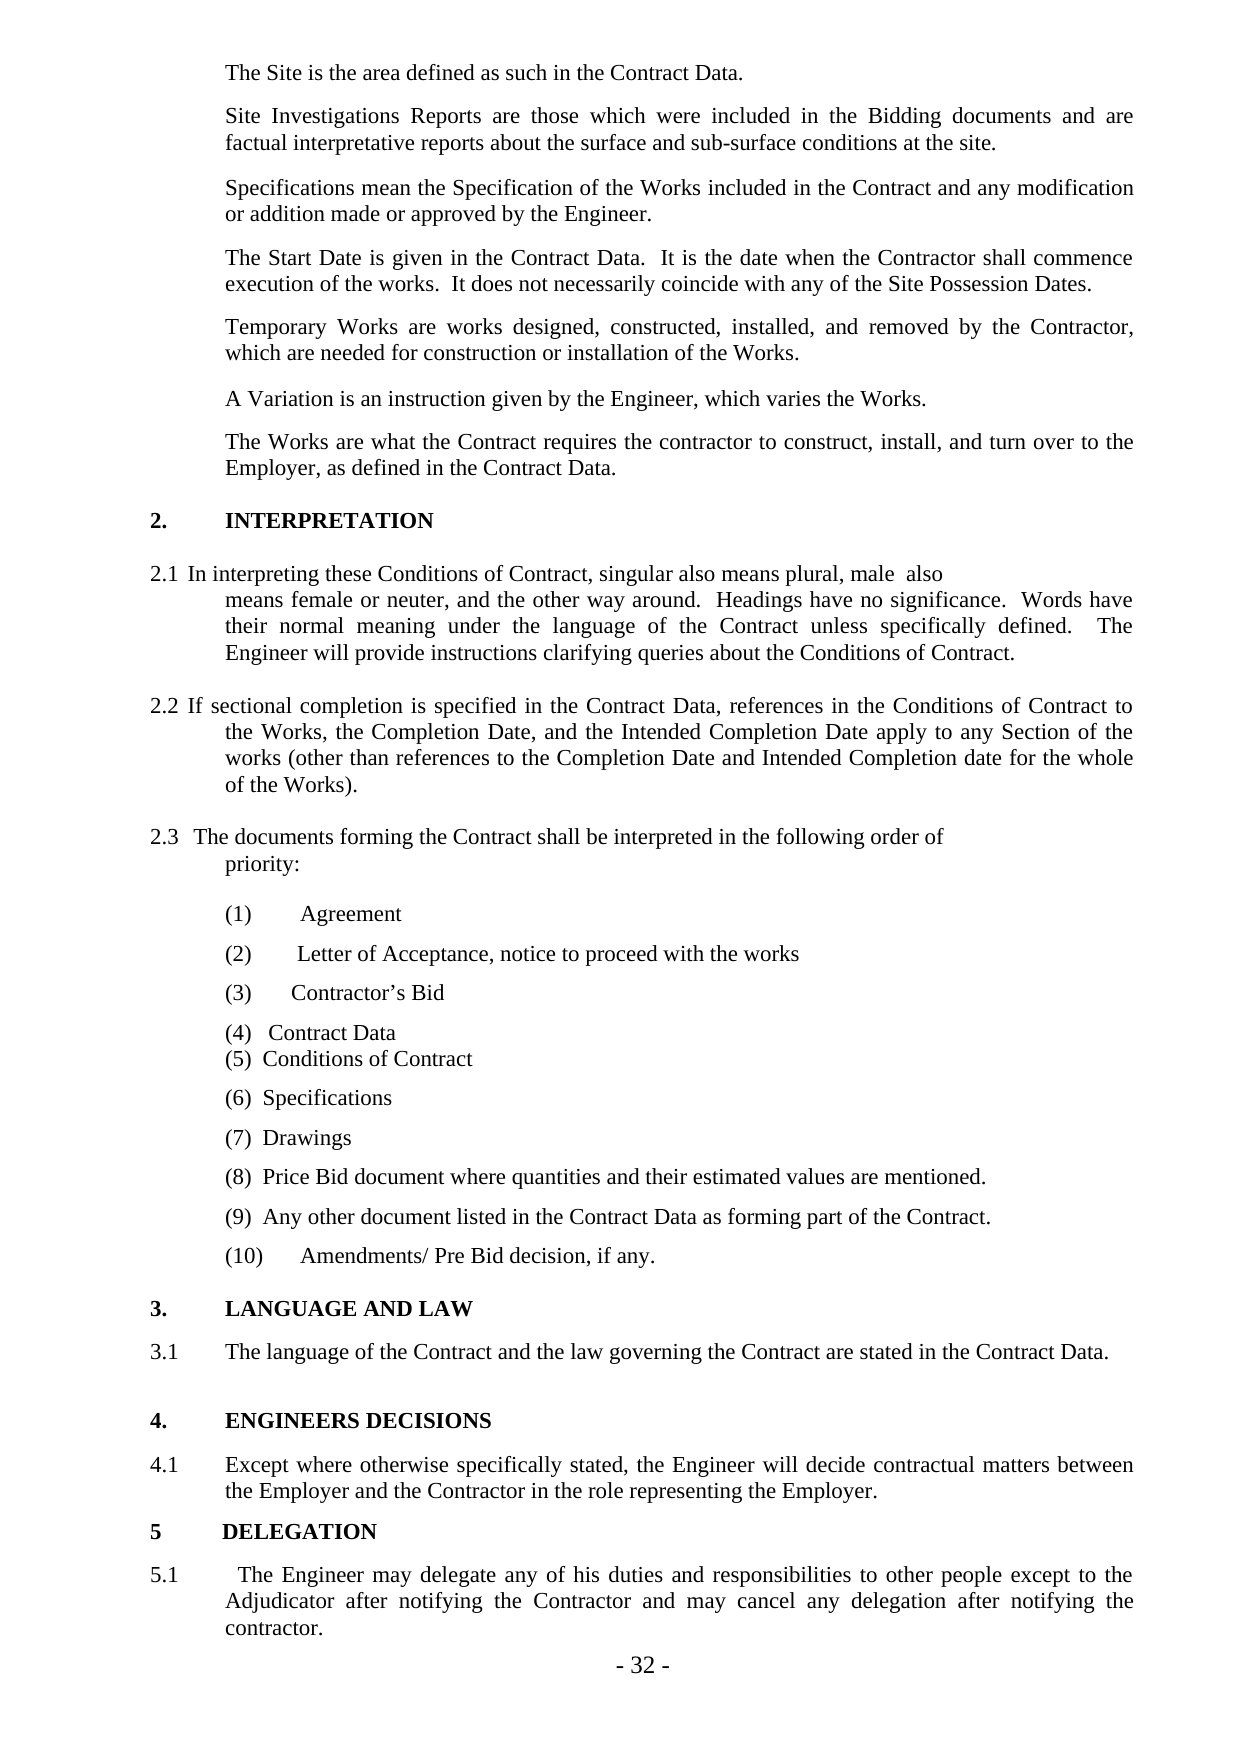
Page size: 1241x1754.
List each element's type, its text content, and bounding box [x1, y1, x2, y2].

list Drawings [225, 1124, 1135, 1150]
text A Variation is an instruction given by the Engineer, which varies the Works. [225, 385, 1135, 411]
list If sectional completion is specified in the Contract Data, references in the Conditions of Contract to the Works, the Completion Date, and the Intended Completion Date apply to any Section of the works (other than references to the Completion Date and Intended Completion date for the whole of the Works). [150, 692, 1135, 797]
text Site Investigations Reports are those which were included in the Bidding documents and are factual interpretative reports about the surface and sub-surface conditions at the site. [225, 102, 1135, 155]
list Conditions of Contract [225, 1045, 1135, 1071]
list Agreement [225, 900, 1135, 926]
text The Site is the area defined as such in the Contract Data. [225, 59, 1135, 86]
text means female or neuter, and the other way around. Headings have no significance. Words have their normal meaning under the language of the Contract unless specifically defined. The Engineer will provide instructions clarifying queries about the Conditions of Contract. [150, 586, 1135, 665]
list The documents forming the Contract shall be interpreted in the following order of [150, 823, 1135, 850]
list In interpreting these Conditions of Contract, singular also means plural, male also [150, 560, 1135, 586]
list Contractor’s Bid [225, 979, 1135, 1005]
list Any other document listed in the Contract Data as forming part of the Contract. [225, 1203, 1135, 1229]
list Letter of Acceptance, notice to proceed with the works [225, 939, 1135, 966]
list INTERPRETATION [150, 507, 1135, 533]
text The Start Date is given in the Contract Data. It is the date when the Contractor shall commence execution of the works. It does not necessarily coincide with any of the Site Possession Dates. [225, 244, 1135, 296]
list Amendments/ Pre Bid decision, if any. [225, 1242, 1135, 1269]
list The language of the Contract and the law governing the Contract are stated in the Contract Data. [150, 1338, 1135, 1364]
text 4. ENGINEERS DECISIONS [150, 1408, 1135, 1434]
text Temporary Works are works designed, constructed, installed, and removed by the Contractor, which are needed for construction or installation of the Works. [225, 313, 1135, 366]
text 3. LANGUAGE AND LAW [150, 1295, 1135, 1321]
list The Engineer may delegate any of his duties and responsibilities to other people except to the Adjudicator after notifying the Contractor and may cancel any delegation after notifying the contractor. [150, 1561, 1135, 1640]
text 4.1 Except where otherwise specifically stated, the Engineer will decide contractual matters between the Employer and the Contractor in the role representing the Employer. [150, 1451, 1135, 1503]
text The Works are what the Contract requires the contractor to construct, install, and turn over to the Employer, as defined in the Contract Data. [225, 428, 1135, 481]
list Price Bid document where quantities and their estimated values are mentioned. [225, 1163, 1135, 1190]
list Contract Data [225, 1018, 1135, 1045]
list DELEGATION [150, 1518, 1135, 1544]
text Specifications mean the Specification of the Works included in the Contract and any modification or addition made or approved by the Engineer. [225, 174, 1135, 227]
list Specifications [225, 1084, 1135, 1111]
text priority: [225, 850, 1135, 876]
